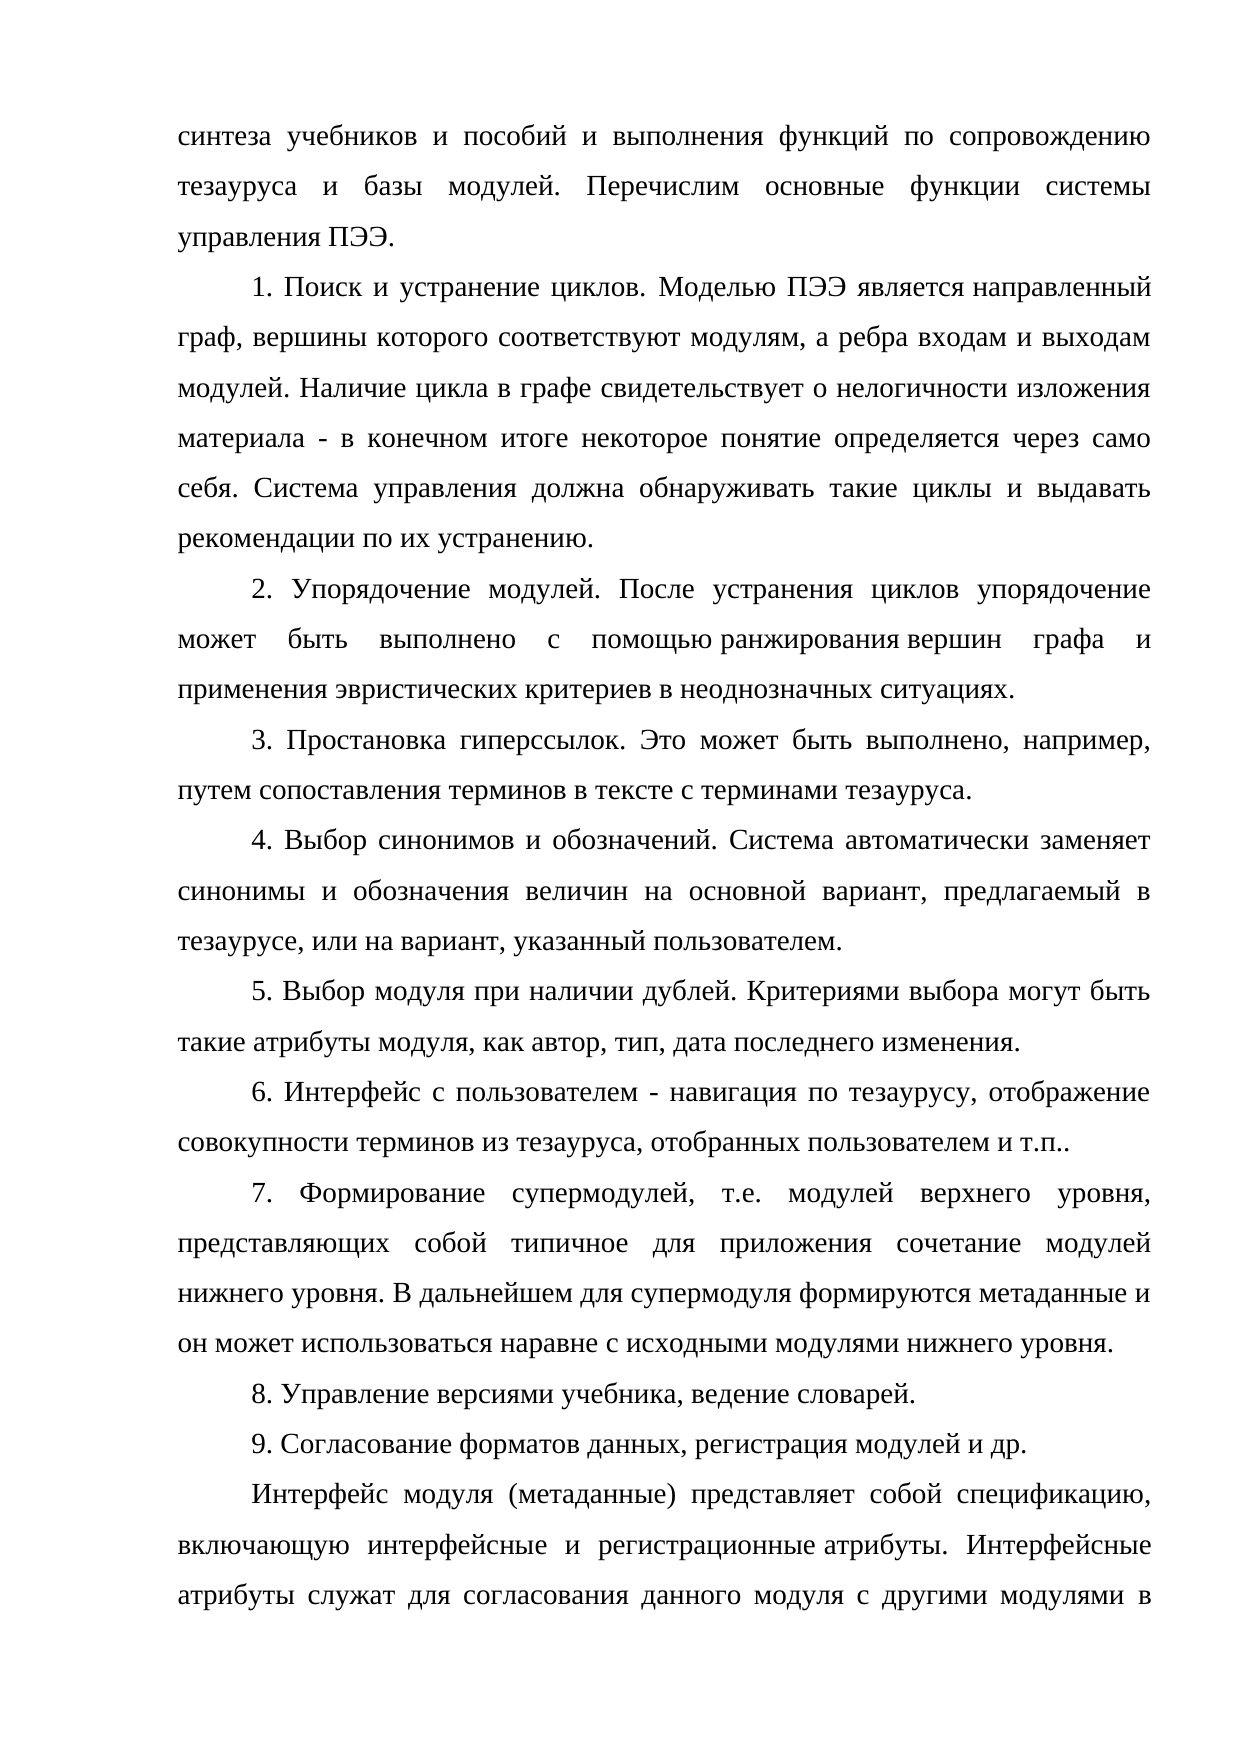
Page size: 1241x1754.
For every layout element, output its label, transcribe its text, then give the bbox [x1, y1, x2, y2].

text 4. Выбор синонимов и обозначений. Система автоматически заменяет синонимы и обозначения величин на основной вариант, предлагаемый в тезаурусе, или на вариант, указанный пользователем. [177, 822, 1152, 957]
text 3. Простановка гиперссылок. Это может быть выполнено, например, путем сопоставления терминов в тексте с терминами тезауруса. [177, 722, 1152, 806]
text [177, 1477, 1152, 1611]
text 6. Интерфейс с пользователем - навигация по тезаурусу, отображение совокупности терминов из тезауруса, отобранных пользователем и т.п.. [177, 1074, 1152, 1158]
text 9. Согласование форматов данных, регистрация модулей и др. [177, 1426, 1152, 1460]
text 5. Выбор модуля при наличии дублей. Критериями выбора могут быть такие атрибуты модуля, как автор, тип, дата последнего изменения. [177, 973, 1152, 1057]
text 8. Управление версиями учебника, ведение словарей. [177, 1376, 1152, 1409]
text 7. Формирование супермодулей, т.е. модулей верхнего уровня, представляющих собой типичное для приложения сочетание модулей нижнего уровня. В дальнейшем для супермодуля формируются метаданные и он может использоваться наравне с исходными модулями нижнего уровня. [177, 1175, 1152, 1359]
text 1. Поиск и устранение циклов. Моделью ПЭЭ является направленный граф, вершины которого соответствуют модулям, а ребра входам и выходам модулей. Наличие цикла в графе свидетельствует о нелогичности изложения материала - в конечном итоге некоторое понятие определяется через само себя. Система управления должна обнаруживать такие циклы и выдавать рекомендации по их устранению. [177, 269, 1152, 554]
text 2. Упорядочение модулей. После устранения циклов упорядочение может быть выполнено с помощью ранжирования вершин графа и применения эвристических критериев в неоднозначных ситуациях. [177, 571, 1152, 705]
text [177, 118, 1152, 252]
